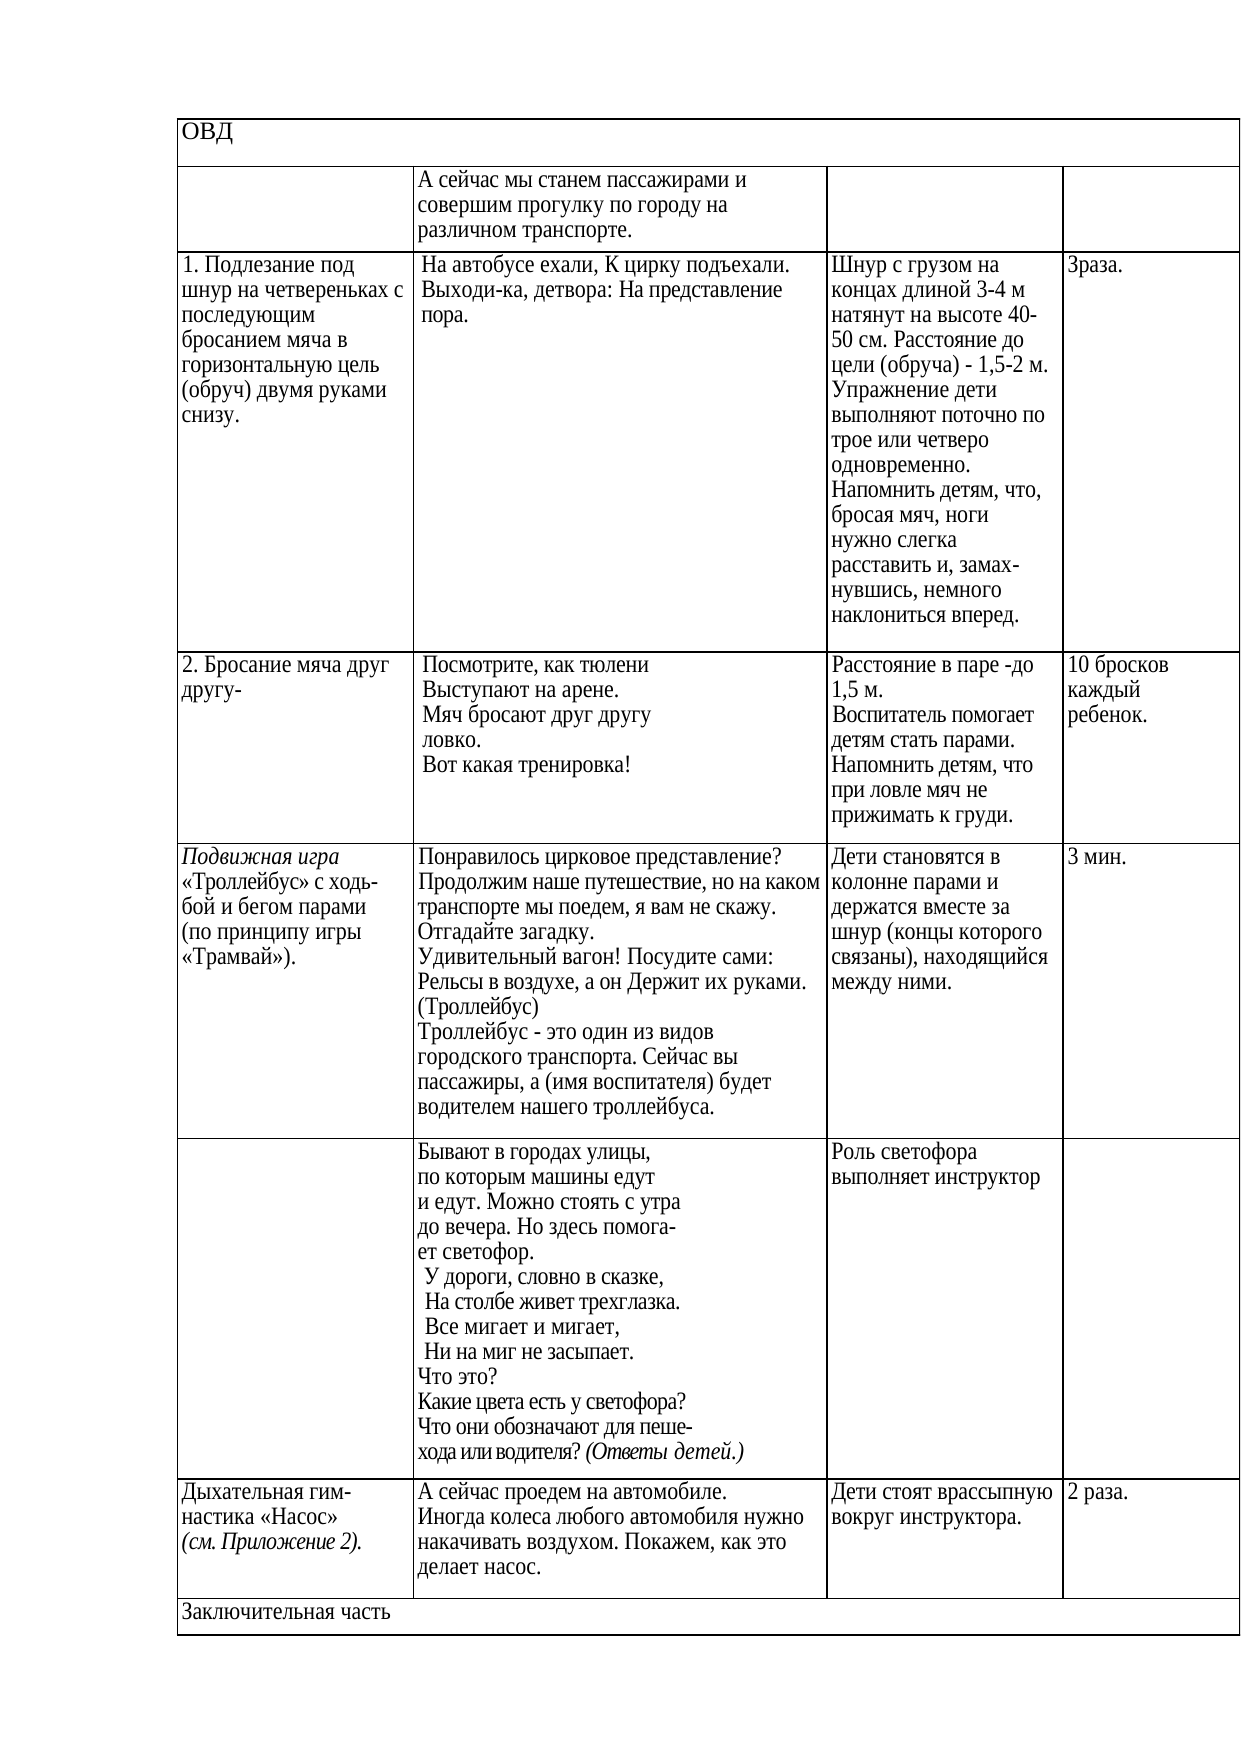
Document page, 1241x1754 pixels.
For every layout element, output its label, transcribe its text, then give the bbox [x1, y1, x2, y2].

table_cell А сейчас мы станем пассажирами и совершим прогулку по городу на различном транспорте. [414, 167, 826, 251]
table_cell Расстояние в паре -до 1,5 м. Воспитатель помогает детям стать парами. Напомнить детям, что при ловле мяч не прижимать к груди. [828, 653, 1062, 843]
table_cell 1. Подлезание под шнур на четвереньках с последующим бросанием мяча в горизонтальную цель (обруч) двумя руками снизу. [178, 253, 413, 651]
table_cell [1064, 1139, 1239, 1478]
table_cell Подвижная игра «Троллейбус» с ходьбой и бегом парами (по принципу игры «Трамвай»). [178, 844, 413, 1137]
table_cell Дыхательная гим- настика «Насос» (см. Приложение 2). [178, 1480, 413, 1597]
table_cell 2 раза. [1064, 1480, 1239, 1597]
table_cell 2. Бросание мяча друг другу- [178, 653, 413, 843]
table_cell Дети становятся в колонне парами и держатся вместе за шнур (концы которого связаны), находящийся между ними. [828, 844, 1062, 1137]
table_cell 10 бросков каждый ребенок. [1064, 653, 1239, 843]
table_cell [1064, 167, 1239, 251]
table_cell Посмотрите, как тюлени Выступают на арене. Мяч бросают друг другу ловко. Вот какая тренировка! [414, 653, 826, 843]
table_cell Шнур с грузом на концах длиной 3-4 м натянут на высоте 40-50 см. Расстояние до цели (обруча) - 1,5-2 м. Упражнение дети выполняют поточно по трое или четверо одновременно. Напомнить детям, что, бросая мяч, ноги нужно слегка расставить и, замахнувшись, немного наклониться вперед. [828, 253, 1062, 651]
table_cell [178, 1139, 413, 1478]
table_cell Роль светофора выполняет инструктор [828, 1139, 1062, 1478]
table_cell А сейчас проедем на автомобиле. Иногда колеса любого автомобиля нужно накачивать воздухом. Покажем, как это делает насос. [414, 1480, 826, 1597]
table_cell [178, 167, 413, 251]
table_cell Дети стоят врассыпную вокруг инструктора. [828, 1480, 1062, 1597]
table_cell Зраза. [1064, 253, 1239, 651]
table_cell Понравилось цирковое представление? Продолжим наше путешествие, но на каком транспорте мы поедем, я вам не скажу. Отгадайте загадку. Удивительный вагон! Посудите сами: Рельсы в воздухе, а он Держит их руками. (Троллейбус) Троллейбус - это один из видов городского транспорта. Сейчас вы пассажиры, а (имя воспитателя) будет водителем нашего троллейбуса. [414, 844, 826, 1137]
table_cell [828, 167, 1062, 251]
table_cell Бывают в городах улицы, по которым машины едут и едут. Можно стоять с утра до вечера. Но здесь помога- ет светофор. У дороги, словно в сказке, На столбе живет трехглазка. Все мигает и мигает, Ни на миг не засыпает. Что это? Какие цвета есть у светофора? Что они обозначают для пеше- хода или водителя? (Ответы детей.) [414, 1139, 826, 1478]
table_cell ОВД [178, 120, 1239, 166]
table_cell 3 мин. [1064, 844, 1239, 1137]
table_cell На автобусе ехали, К цирку подъехали. Выходи-ка, детвора: На представление пора. [414, 253, 826, 651]
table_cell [178, 1599, 1239, 1634]
